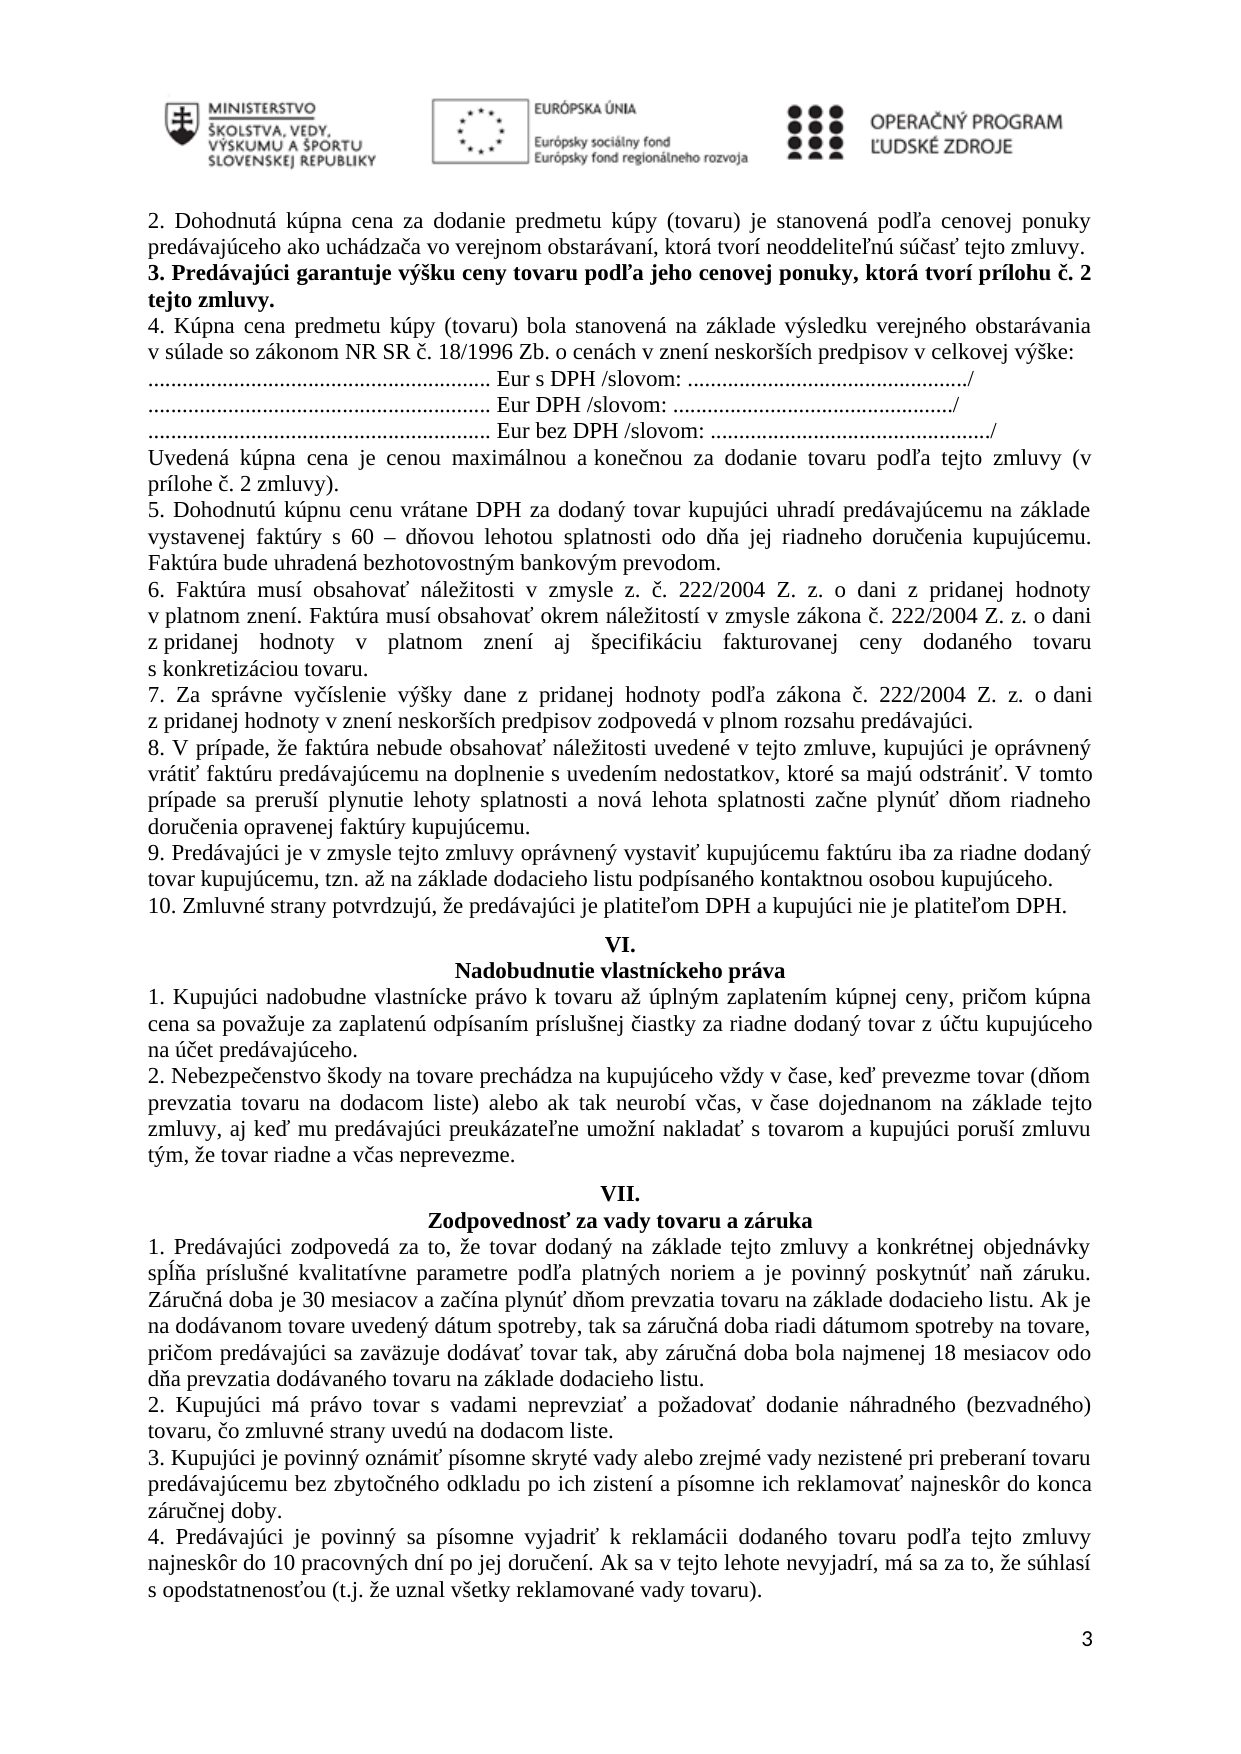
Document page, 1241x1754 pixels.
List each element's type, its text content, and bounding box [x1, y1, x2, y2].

text Uvedená kúpna cena je cenou maximálnou a konečnou za dodanie tovaru podľa tejto zmluvy (v prílohe č. 2 zmluvy). [148, 444, 1092, 497]
text 9. Predávajúci je v zmysle tejto zmluvy oprávnený vystaviť kupujúcemu faktúru iba za riadne dodaný tovar kupujúcemu, tzn. až na základe dodacieho listu podpísaného kontaktnou osobou kupujúceho. [148, 839, 1092, 892]
text 5. Dohodnutú kúpnu cenu vrátane DPH za dodaný tovar kupujúci uhradí predávajúcemu na základe vystavenej faktúry s 60 – dňovou lehotou splatnosti odo dňa jej riadneho doručenia kupujúcemu. Faktúra bude uhradená bezhotovostným bankovým prevodom. [148, 497, 1092, 576]
text Nadobudnutie vlastníckeho práva [148, 957, 1092, 983]
text 4. Kúpna cena predmetu kúpy (tovaru) bola stanovená na základe výsledku verejného obstarávania v súlade so zákonom NR SR č. 18/1996 Zb. o cenách v znení neskorších predpisov v celkovej výške: [148, 312, 1092, 365]
text 7. Za správne vyčíslenie výšky dane z pridanej hodnoty podľa zákona č. 222/2004 Z. z. o dani z pridanej hodnoty v znení neskorších predpisov zodpovedá v plnom rozsahu predávajúci. [148, 681, 1092, 734]
text ............................................................ Eur s DPH /slovom: ................................................./ [148, 365, 1092, 391]
text VII. [148, 1180, 1092, 1207]
picture [147, 73, 1092, 207]
text Zodpovednosť za vady tovaru a záruka [148, 1207, 1092, 1233]
text 3. Predávajúci garantuje výšku ceny tovaru podľa jeho cenovej ponuky, ktorá tvorí prílohu č. 2 tejto zmluvy. [148, 259, 1092, 312]
text 3. Kupujúci je povinný oznámiť písomne skryté vady alebo zrejmé vady nezistené pri preberaní tovaru predávajúcemu bez zbytočného odkladu po ich zistení a písomne ich reklamovať najneskôr do konca záručnej doby. [148, 1444, 1092, 1523]
text 2. Dohodnutá kúpna cena za dodanie predmetu kúpy (tovaru) je stanovená podľa cenovej ponuky predávajúceho ako uchádzača vo verejnom obstarávaní, ktorá tvorí neoddeliteľnú súčasť tejto zmluvy. [148, 207, 1092, 259]
text 2. Nebezpečenstvo škody na tovare prechádza na kupujúceho vždy v čase, keď prevezme tovar (dňom prevzatia tovaru na dodacom liste) alebo ak tak neurobí včas, v čase dojednanom na základe tejto zmluvy, aj keď mu predávajúci preukázateľne umožní nakladať s tovarom a kupujúci poruší zmluvu tým, že tovar riadne a včas neprevezme. [148, 1062, 1092, 1168]
text 10. Zmluvné strany potvrdzujú, že predávajúci je platiteľom DPH a kupujúci nie je platiteľom DPH. [148, 892, 1092, 918]
text 6. Faktúra musí obsahovať náležitosti v zmysle z. č. 222/2004 Z. z. o dani z pridanej hodnoty v platnom znení. Faktúra musí obsahovať okrem náležitostí v zmysle zákona č. 222/2004 Z. z. o dani z pridanej hodnoty v platnom znení aj špecifikáciu fakturovanej ceny dodaného tovaru s konkretizáciou tovaru. [148, 576, 1092, 681]
text ............................................................ Eur DPH /slovom: ................................................./ [148, 391, 1092, 417]
text VI. [148, 931, 1092, 957]
text 1. Kupujúci nadobudne vlastnícke právo k tovaru až úplným zaplatením kúpnej ceny, pričom kúpna cena sa považuje za zaplatenú odpísaním príslušnej čiastky za riadne dodaný tovar z účtu kupujúceho na účet predávajúceho. [148, 983, 1092, 1062]
text 4. Predávajúci je povinný sa písomne vyjadriť k reklamácii dodaného tovaru podľa tejto zmluvy najneskôr do 10 pracovných dní po jej doručení. Ak sa v tejto lehote nevyjadrí, má sa za to, že súhlasí s opodstatnenosťou (t.j. že uznal všetky reklamované vady tovaru). [148, 1523, 1092, 1602]
text 2. Kupujúci má právo tovar s vadami neprevziať a požadovať dodanie náhradného (bezvadného) tovaru, čo zmluvné strany uvedú na dodacom liste. [148, 1391, 1092, 1444]
text ............................................................ Eur bez DPH /slovom: ................................................./ [148, 417, 1092, 444]
text 1. Predávajúci zodpovedá za to, že tovar dodaný na základe tejto zmluvy a konkrétnej objednávky spĺňa príslušné kvalitatívne parametre podľa platných noriem a je povinný poskytnúť naň záruku. Záručná doba je 30 mesiacov a začína plynúť dňom prevzatia tovaru na základe dodacieho listu. Ak je na dodávanom tovare uvedený dátum spotreby, tak sa záručná doba riadi dátumom spotreby na tovare, pričom predávajúci sa zaväzuje dodávať tovar tak, aby záručná doba bola najmenej 18 mesiacov odo dňa prevzatia dodávaného tovaru na základe dodacieho listu. [148, 1233, 1092, 1391]
text 8. V prípade, že faktúra nebude obsahovať náležitosti uvedené v tejto zmluve, kupujúci je oprávnený vrátiť faktúru predávajúcemu na doplnenie s uvedením nedostatkov, ktoré sa majú odstrániť. V tomto prípade sa preruší plynutie lehoty splatnosti a nová lehota splatnosti začne plynúť dňom riadneho doručenia opravenej faktúry kupujúcemu. [148, 734, 1092, 839]
